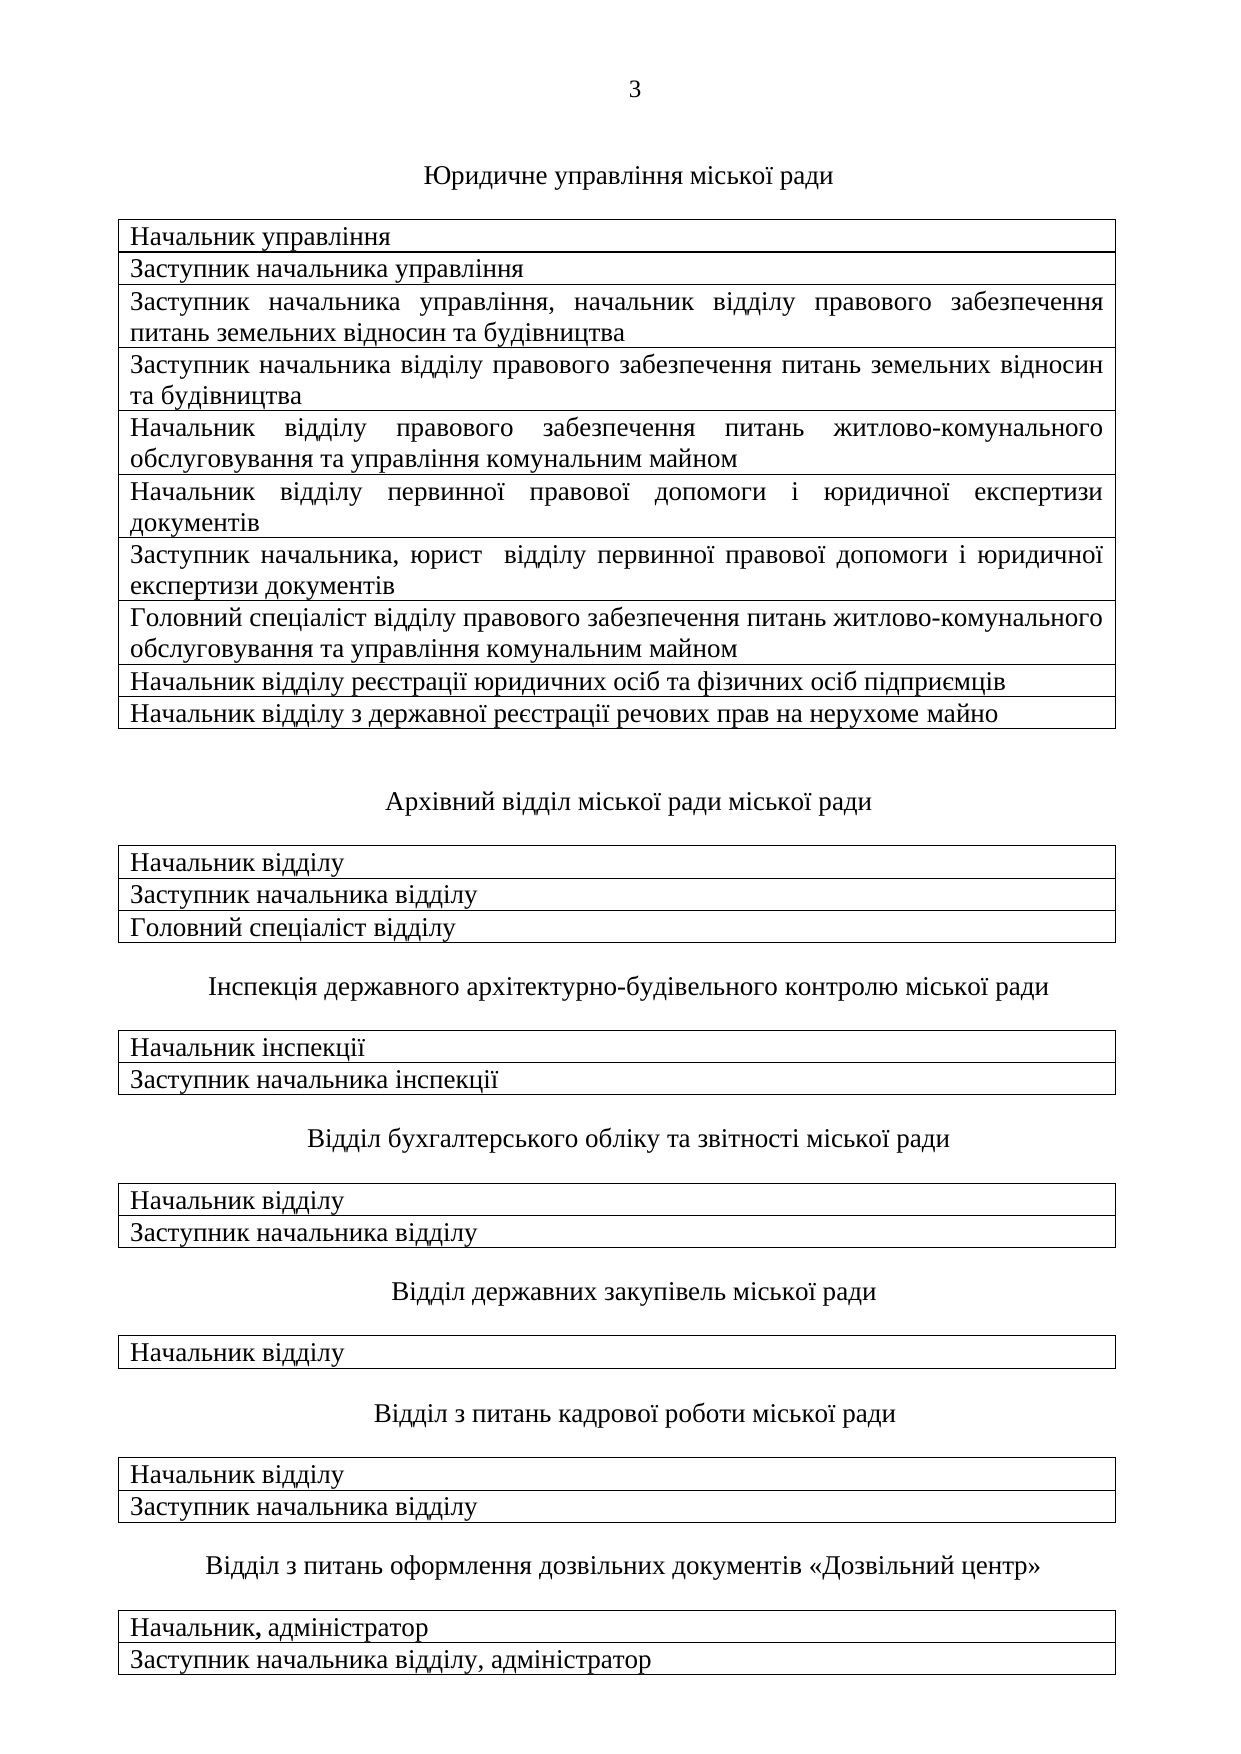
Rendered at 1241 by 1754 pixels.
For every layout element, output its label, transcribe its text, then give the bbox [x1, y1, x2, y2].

table_header Начальник управління [119, 220, 1115, 251]
table_header Начальник відділу [119, 1458, 1115, 1489]
text Інспекція державного архітектурно-будівельного контролю міської ради [118, 972, 1139, 1001]
table_cell Головний спеціаліст відділу правового забезпечення питань житлово-комунального обслуговування та управління комунальним майном [119, 601, 1115, 664]
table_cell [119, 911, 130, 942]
text Відділ державних закупівель міської ради [118, 1277, 1149, 1306]
text Архівний відділ міської ради міської ради [118, 787, 1139, 816]
table_cell Начальник відділу первинної правової допомоги і юридичної експертизи документів [119, 475, 1115, 537]
table_cell Начальник відділу реєстрації юридичних осіб та фізичних осіб підприємців [119, 665, 1115, 696]
text Юридичне управління міської ради [118, 161, 1139, 190]
text Відділ бухгалтерського обліку та звітності міської ради [118, 1124, 1139, 1154]
text Відділ з питань оформлення дозвільних документів «Дозвільний центр» [118, 1551, 1129, 1581]
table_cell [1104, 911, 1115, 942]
table_cell Заступник начальника, юрист відділу первинної правової допомоги і юридичної експертизи документів [119, 538, 1115, 600]
table_header Начальник відділу [119, 846, 1115, 877]
table_header Начальник, адміністратор [119, 1611, 1115, 1642]
table_cell Заступник начальника відділу [119, 1216, 1115, 1247]
table_header Начальник відділу [119, 1336, 1115, 1368]
table_cell Заступник начальника управління [119, 253, 1115, 284]
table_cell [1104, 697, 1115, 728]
table_header Начальник відділу [119, 1184, 1115, 1215]
table_cell Заступник начальника інспекції [119, 1063, 1115, 1094]
table_cell Заступник начальника відділу, адміністратор [119, 1643, 1115, 1674]
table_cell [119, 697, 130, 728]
text Відділ з питань кадрової роботи міської ради [118, 1397, 1152, 1428]
table_header Начальник інспекції [119, 1031, 1115, 1062]
table_cell Начальник відділу правового забезпечення питань житлово-комунального обслуговування та управління комунальним майном [119, 411, 1115, 474]
table_cell Заступник начальника відділу [119, 879, 1115, 910]
table_cell Заступник начальника управління, начальник відділу правового забезпечення питань земельних відносин та будівництва [119, 285, 1115, 347]
table_cell Заступник начальника відділу правового забезпечення питань земельних відносин та будівництва [119, 348, 1115, 410]
table_cell Заступник начальника відділу [119, 1491, 1115, 1522]
